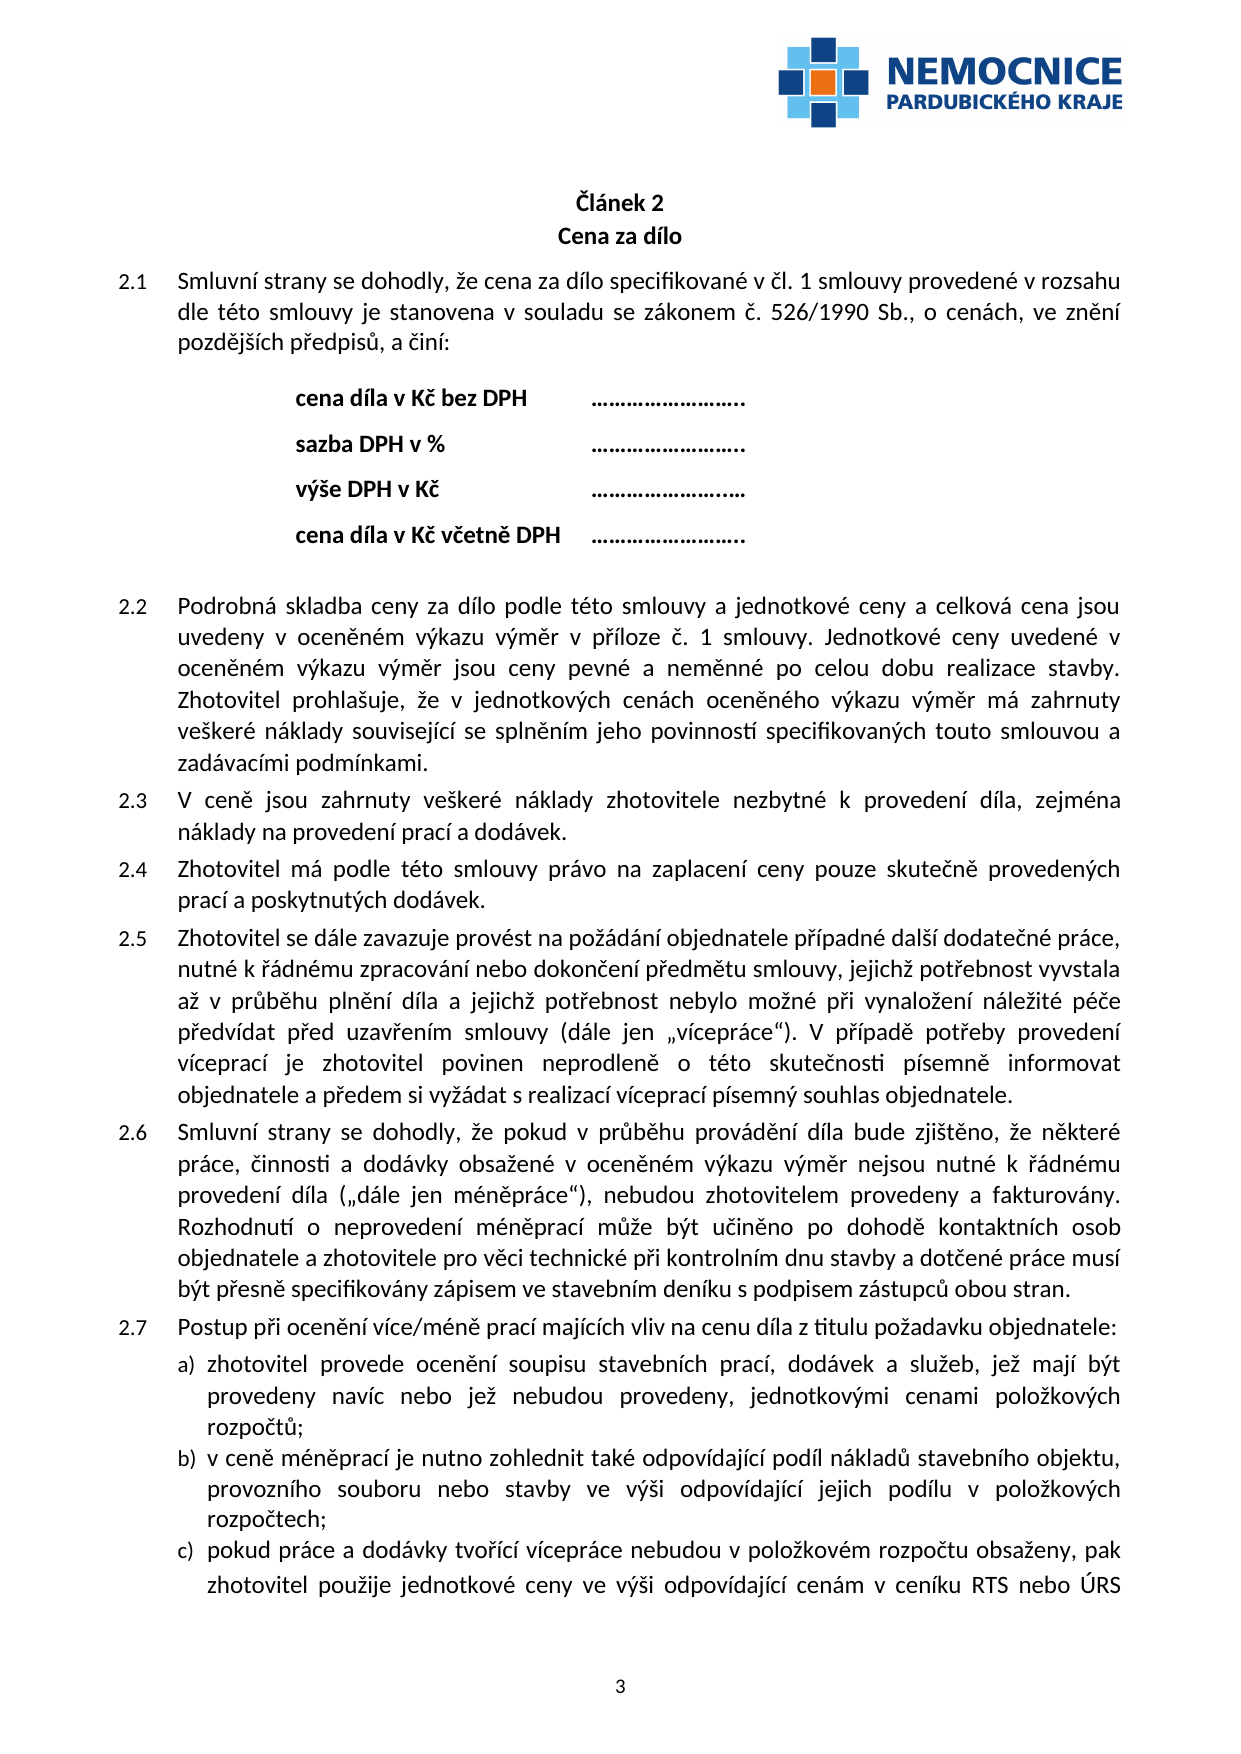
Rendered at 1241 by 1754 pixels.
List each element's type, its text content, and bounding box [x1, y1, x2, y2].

list Postup při ocenění více/méně prací majících vliv na cenu díla z titulu požadavku objednatele: [118, 1311, 1122, 1341]
text Cena za dílo [155, 220, 1085, 251]
text cena díla v Kč včetně DPH …………………….. [177, 519, 1122, 550]
text Článek 2 [155, 187, 1084, 217]
list Zhotovitel se dále zavazuje provést na požádání objednatele případné další dodatečné práce, nutné k řádnému zpracování nebo dokončení předmětu smlouvy, jejichž potřebnost vyvstala až v průběhu plnění díla a jejichž potřebnost nebylo možné při vynaložení náležité péče předvídat před uzavřením smlouvy (dále jen „vícepráce“). V případě potřeby provedení víceprací je zhotovitel povinen neprodleně o této skutečnosti písemně informovat objednatele a předem si vyžádat s realizací víceprací písemný souhlas objednatele. [118, 922, 1122, 1109]
picture [777, 36, 1123, 129]
list zhotovitel provede ocenění soupisu stavebních prací, dodávek a služeb, jež mají být provedeny navíc nebo jež nebudou provedeny, jednotkovými cenami položkových rozpočtů; [177, 1348, 1122, 1442]
text výše DPH v Kč …………………..… [177, 473, 1122, 504]
list Smluvní strany se dohodly, že pokud v průběhu provádění díla bude zjištěno, že některé práce, činnosti a dodávky obsažené v oceněném výkazu výměr nejsou nutné k řádnému provedení díla („dále jen méněpráce“), nebudou zhotovitelem provedeny a fakturovány. Rozhodnutí o neprovedení méněprací může být učiněno po dohodě kontaktních osob objednatele a zhotovitele pro věci technické při kontrolním dnu stavby a dotčené práce musí být přesně specifikovány zápisem ve stavebním deníku s podpisem zástupců obou stran. [118, 1117, 1122, 1304]
list Smluvní strany se dohodly, že cena za dílo specifikované v čl. 1 smlouvy provedené v rozsahu dle této smlouvy je stanovena v souladu se zákonem č. 526/1990 Sb., o cenách, ve znění pozdějších předpisů, a činí: [118, 265, 1122, 357]
list V ceně jsou zahrnuty veškeré náklady zhotovitele nezbytné k provedení díla, zejména náklady na provedení prací a dodávek. [118, 784, 1122, 846]
list Zhotovitel má podle této smlouvy právo na zaplacení ceny pouze skutečně provedených prací a poskytnutých dodávek. [118, 853, 1122, 915]
text sazba DPH v % …………………….. [177, 428, 1122, 458]
text cena díla v Kč bez DPH …………………….. [177, 382, 1122, 412]
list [177, 1534, 1122, 1600]
list Podrobná skladba ceny za dílo podle této smlouvy a jednotkové ceny a celková cena jsou uvedeny v oceněném výkazu výměr v příloze č. 1 smlouvy. Jednotkové ceny uvedené v oceněném výkazu výměr jsou ceny pevné a neměnné po celou dobu realizace stavby. Zhotovitel prohlašuje, že v jednotkových cenách oceněného výkazu výměr má zahrnuty veškeré náklady související se splněním jeho povinností specifikovaných touto smlouvou a zadávacími podmínkami. [118, 590, 1122, 777]
list v ceně méněprací je nutno zohlednit také odpovídající podíl nákladů stavebního objektu, provozního souboru nebo stavby ve výši odpovídající jejich podílu v položkových rozpočtech; [177, 1443, 1122, 1534]
